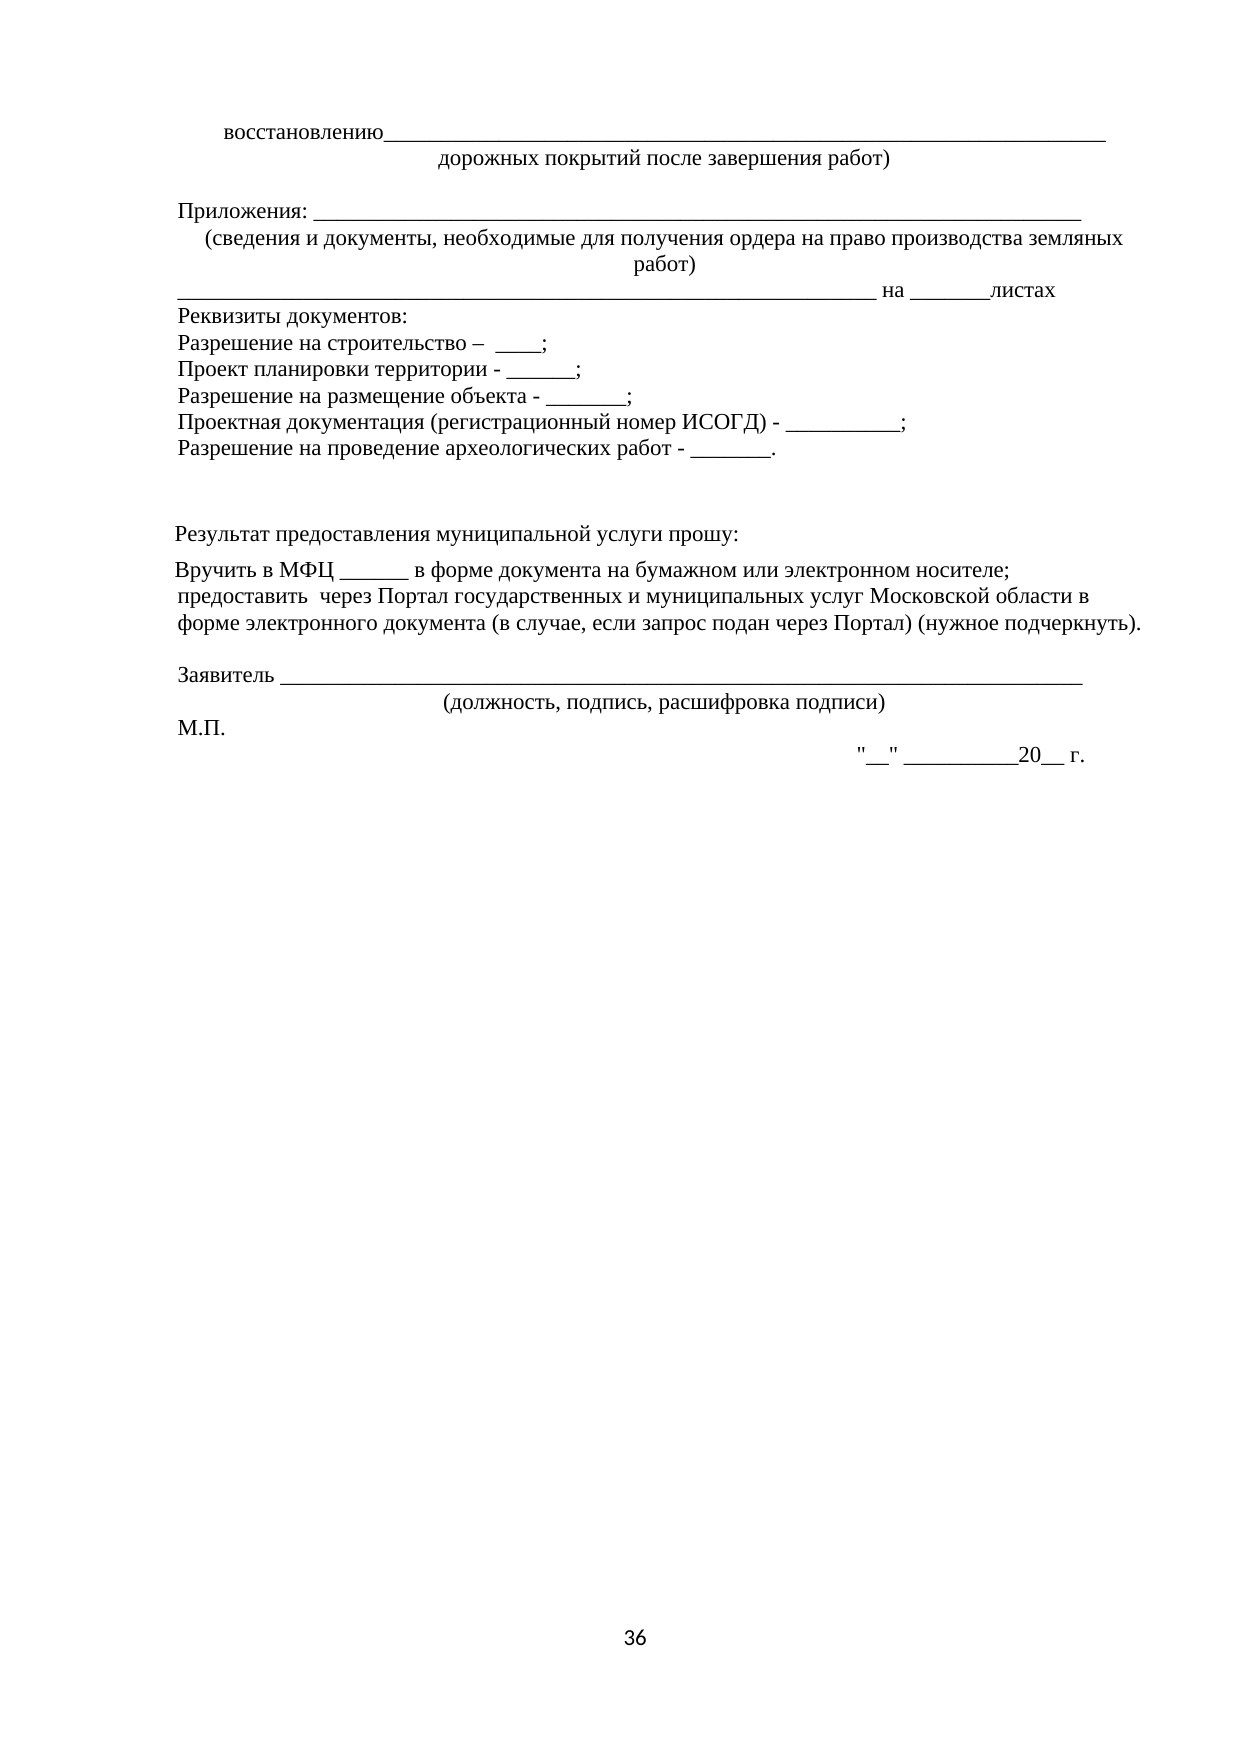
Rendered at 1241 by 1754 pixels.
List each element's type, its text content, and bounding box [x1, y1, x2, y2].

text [177, 118, 1152, 144]
text Заявитель ______________________________________________________________________ [177, 662, 1152, 688]
text М.П. [177, 714, 1152, 741]
text Проект планировки территории - ______; [177, 355, 1152, 382]
text Приложения: ___________________________________________________________________ [177, 197, 1152, 223]
text Результат предоставления муниципальной услуги прошу: [118, 520, 1152, 546]
text дорожных покрытий после завершения работ) [177, 144, 1152, 171]
text "__" __________20__ г. [856, 741, 1152, 767]
text Разрешение на строительство – ____; [177, 329, 1152, 355]
text Вручить в МФЦ ______ в форме документа на бумажном или электронном носителе; [118, 556, 1152, 582]
text _____________________________________________________________ на _______листах [177, 276, 1152, 303]
text Проектная документация (регистрационный номер ИСОГД) - __________; [177, 408, 1152, 434]
text (должность, подпись, расшифровка подписи) [177, 688, 1152, 714]
text предоставить через Портал государственных и муниципальных услуг Московской области в форме электронного документа (в случае, если запрос подан через Портал) (нужное подчеркнуть). [177, 582, 1152, 635]
text Разрешение на проведение археологических работ - _______. [177, 434, 1152, 461]
text (сведения и документы, необходимые для получения ордера на право производства земляных работ) [177, 223, 1152, 276]
text Разрешение на размещение объекта - _______; [177, 382, 1152, 408]
text Реквизиты документов: [177, 303, 1152, 329]
